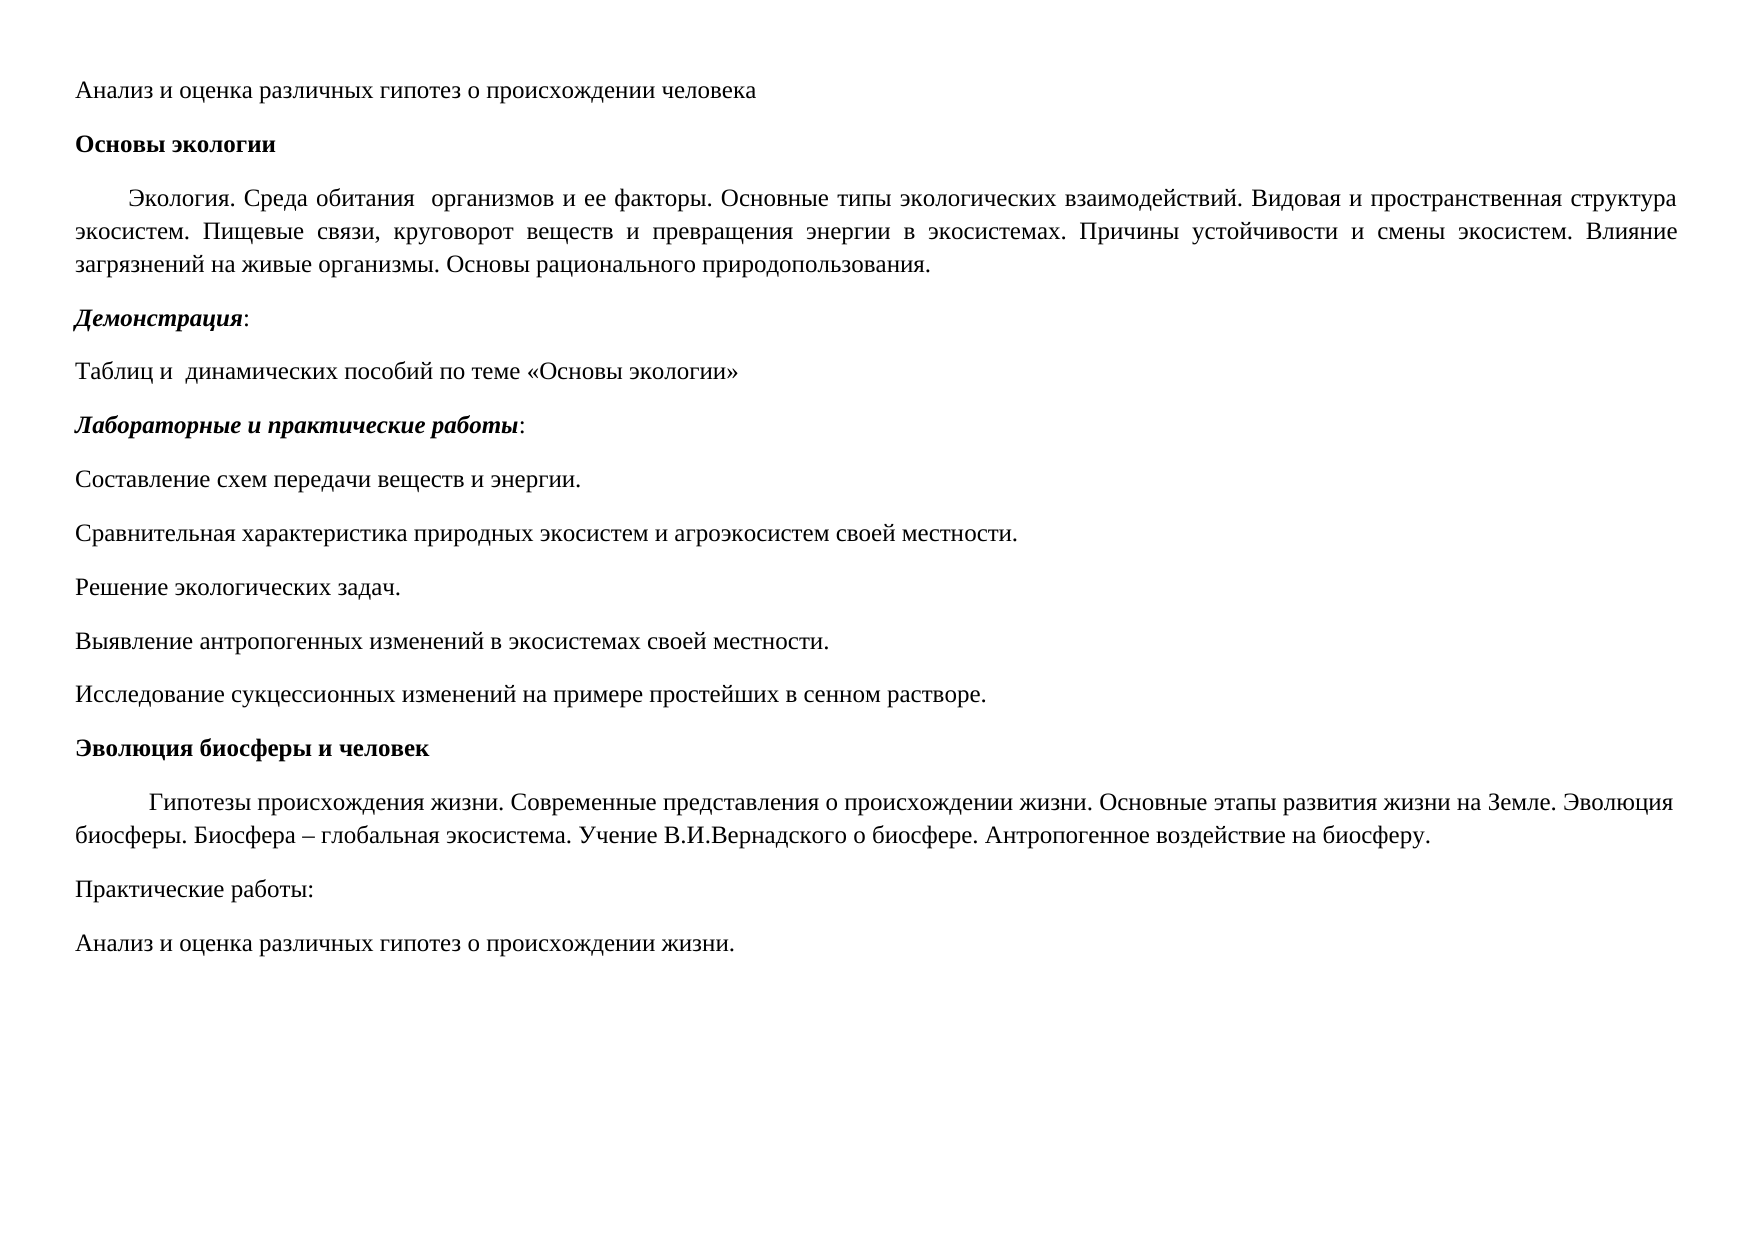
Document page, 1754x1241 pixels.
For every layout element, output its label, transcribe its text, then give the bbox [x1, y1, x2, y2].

text Выявление антропогенных изменений в экосистемах своей местности. [75, 626, 1679, 654]
text Практические работы: [75, 874, 1679, 903]
text Демонстрация: [75, 303, 1679, 331]
text Решение экологических задач. [75, 572, 1679, 601]
text Сравнительная характеристика природных экосистем и агроэкосистем своей местности. [75, 518, 1679, 547]
text Основы экологии [75, 129, 1679, 158]
text Экология. Среда обитания организмов и ее факторы. Основные типы экологических взаимодействий. Видовая и пространственная структура экосистем. Пищевые связи, круговорот веществ и превращения энергии в экосистемах. Причины устойчивости и смены экосистем. Влияние загрязнений на живые организмы. Основы рационального природопользования. [75, 183, 1679, 277]
text Анализ и оценка различных гипотез о происхождении жизни. [75, 928, 1679, 957]
text Эволюция биосферы и человек [75, 733, 1679, 762]
text Гипотезы происхождения жизни. Современные представления о происхождении жизни. Основные этапы развития жизни на Земле. Эволюция биосферы. Биосфера – глобальная экосистема. Учение В.И.Вернадского о биосфере. Антропогенное воздействие на биосферу. [75, 787, 1679, 849]
text Анализ и оценка различных гипотез о происхождении человека [75, 75, 1679, 104]
text Составление схем передачи веществ и энергии. [75, 464, 1679, 493]
text Таблиц и динамических пособий по теме «Основы экологии» [75, 356, 1679, 385]
text Исследование сукцессионных изменений на примере простейших в сенном растворе. [75, 679, 1679, 708]
text Лабораторные и практические работы: [75, 410, 1679, 439]
